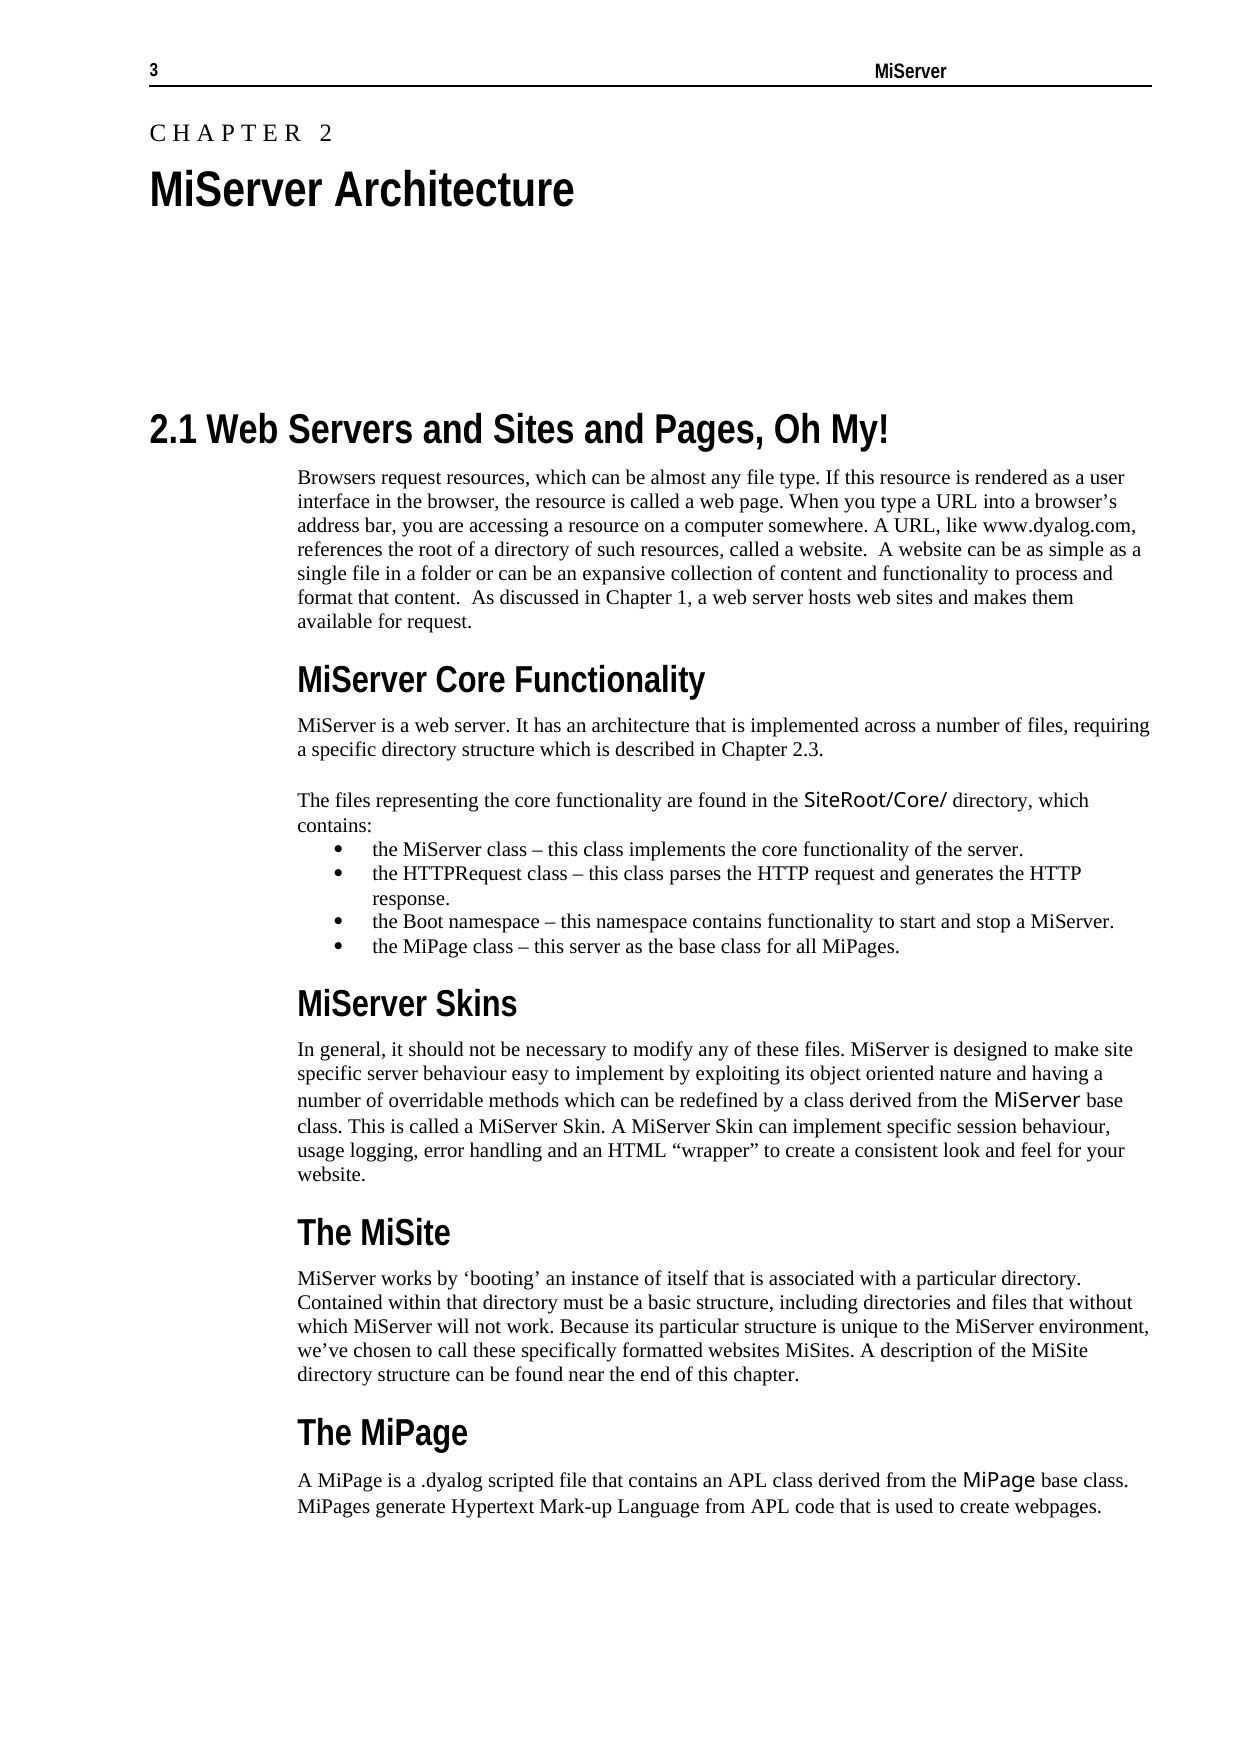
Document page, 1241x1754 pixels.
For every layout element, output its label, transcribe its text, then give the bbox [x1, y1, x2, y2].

text In general, it should not be necessary to modify any of these files. MiServer is designed to make site specific server behaviour easy to implement by exploiting its object oriented nature and having a number of overridable methods which can be redefined by a class derived from the MiServer base class. This is called a MiServer Skin. A MiServer Skin can implement specific session behaviour, usage logging, error handling and an HTML “wrapper” to create a consistent look and feel for your website. [297, 1037, 1152, 1186]
list the MiPage class – this server as the base class for all MiPages. [334, 933, 1152, 958]
list the MiServer class – this class implements the core functionality of the server. [334, 837, 1152, 861]
text The files representing the core functionality are found in the SiteRoot/Core/ directory, which contains: [297, 785, 1152, 837]
list the HTTPRequest class – this class parses the HTTP request and generates the HTTP response. [334, 861, 1152, 909]
subtitle MiServer Skins [297, 982, 1152, 1025]
text A MiPage is a .dyalog scripted file that contains an APL class derived from the MiPage base class. MiPages generate Hypertext Mark-up Language from APL code that is used to create webpages. [297, 1465, 1152, 1542]
list the Boot namespace – this namespace contains functionality to start and stop a MiServer. [334, 909, 1152, 933]
subtitle MiServer Core Functionality [297, 657, 1152, 700]
subtitle C H A P T E R 2 [149, 118, 1152, 147]
text MiServer works by ‘booting’ an instance of itself that is associated with a particular directory. Contained within that directory must be a basic structure, including directories and files that without which MiServer will not work. Because its particular structure is unique to the MiServer environment, we’ve chosen to call these specifically formatted websites MiSites. A description of the MiSite directory structure can be found near the end of this chapter. [297, 1266, 1152, 1386]
subtitle The MiSite [297, 1210, 1152, 1253]
subtitle 2.1 Web Servers and Sites and Pages, Oh My! [149, 404, 1152, 452]
text MiServer is a web server. It has an architecture that is implemented across a number of files, requiring a specific directory structure which is described in Chapter 2.3. [297, 713, 1152, 761]
text Browsers request resources, which can be almost any file type. If this resource is rendered as a user interface in the browser, the resource is called a web page. When you type a URL into a browser’s address bar, you are accessing a resource on a computer somewhere. A URL, like www.dyalog.com, references the root of a directory of such resources, called a website. A website can be as simple as a single file in a folder or can be an expansive collection of content and functionality to process and format that content. As discussed in Chapter 1, a web server hosts web sites and makes them available for request. [297, 464, 1152, 633]
title MiServer Architecture [149, 159, 1152, 217]
subtitle The MiPage [297, 1410, 1152, 1453]
